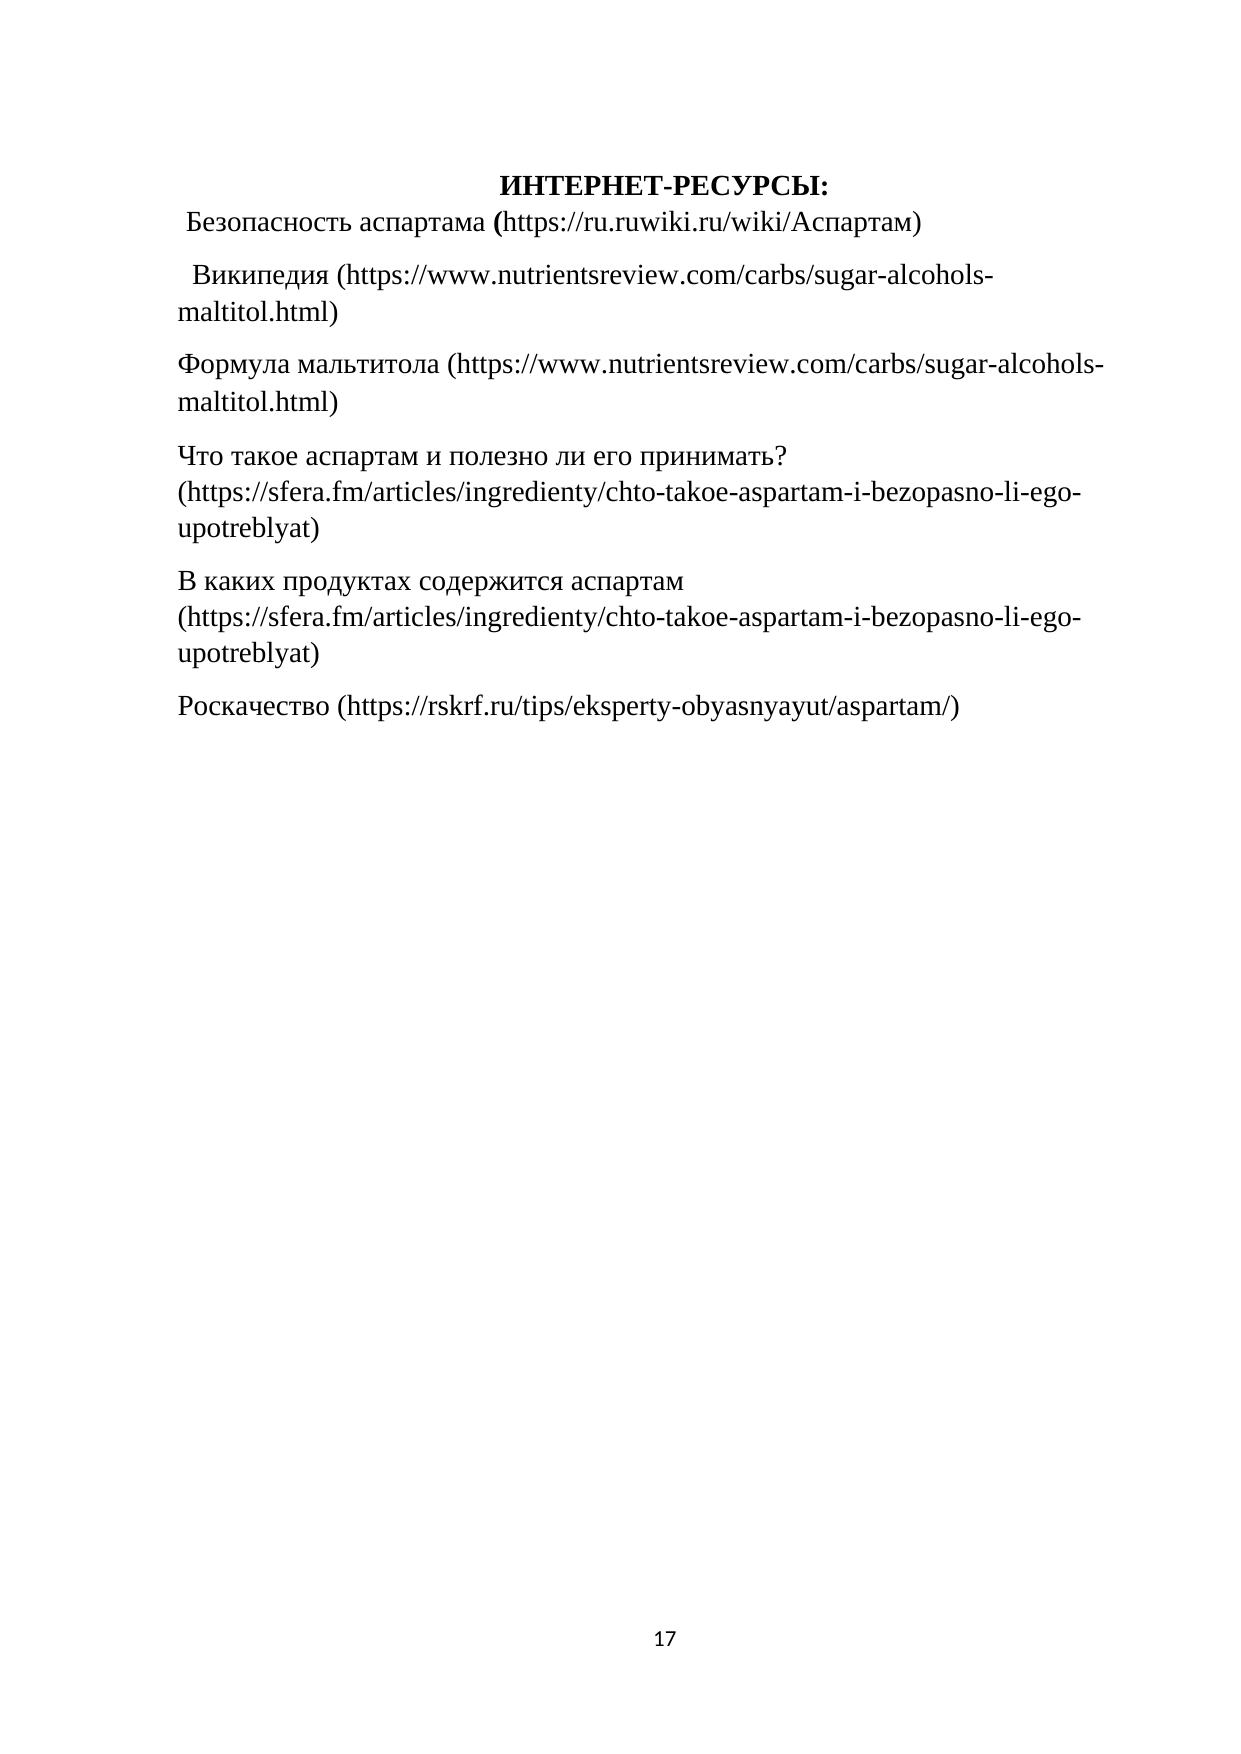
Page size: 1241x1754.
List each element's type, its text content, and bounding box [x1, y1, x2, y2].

subtitle ИНТЕРНЕТ-РЕСУРСЫ: [177, 168, 1152, 202]
text Формула мальтитола (https://www.nutrientsreview.com/carbs/sugar-alcohols-maltitol.html) [177, 346, 1152, 418]
text Что такое аспартам и полезно ли его принимать? (https://sfera.fm/articles/ingredienty/chto-takoe-aspartam-i-bezopasno-li-ego-upotreblyat) [177, 438, 1152, 544]
text В каких продуктах содержится аспартам (https://sfera.fm/articles/ingredienty/chto-takoe-aspartam-i-bezopasno-li-ego-upotreblyat) [177, 563, 1152, 669]
text Википедия (https://www.nutrientsreview.com/carbs/sugar-alcohols-maltitol.html) [177, 257, 1152, 327]
text Безопасность аспартама (https://ru.ruwiki.ru/wiki/Аспартам) [177, 204, 1152, 238]
text Роскачество (https://rskrf.ru/tips/eksperty-obyasnyayut/aspartam/) [177, 688, 1152, 722]
